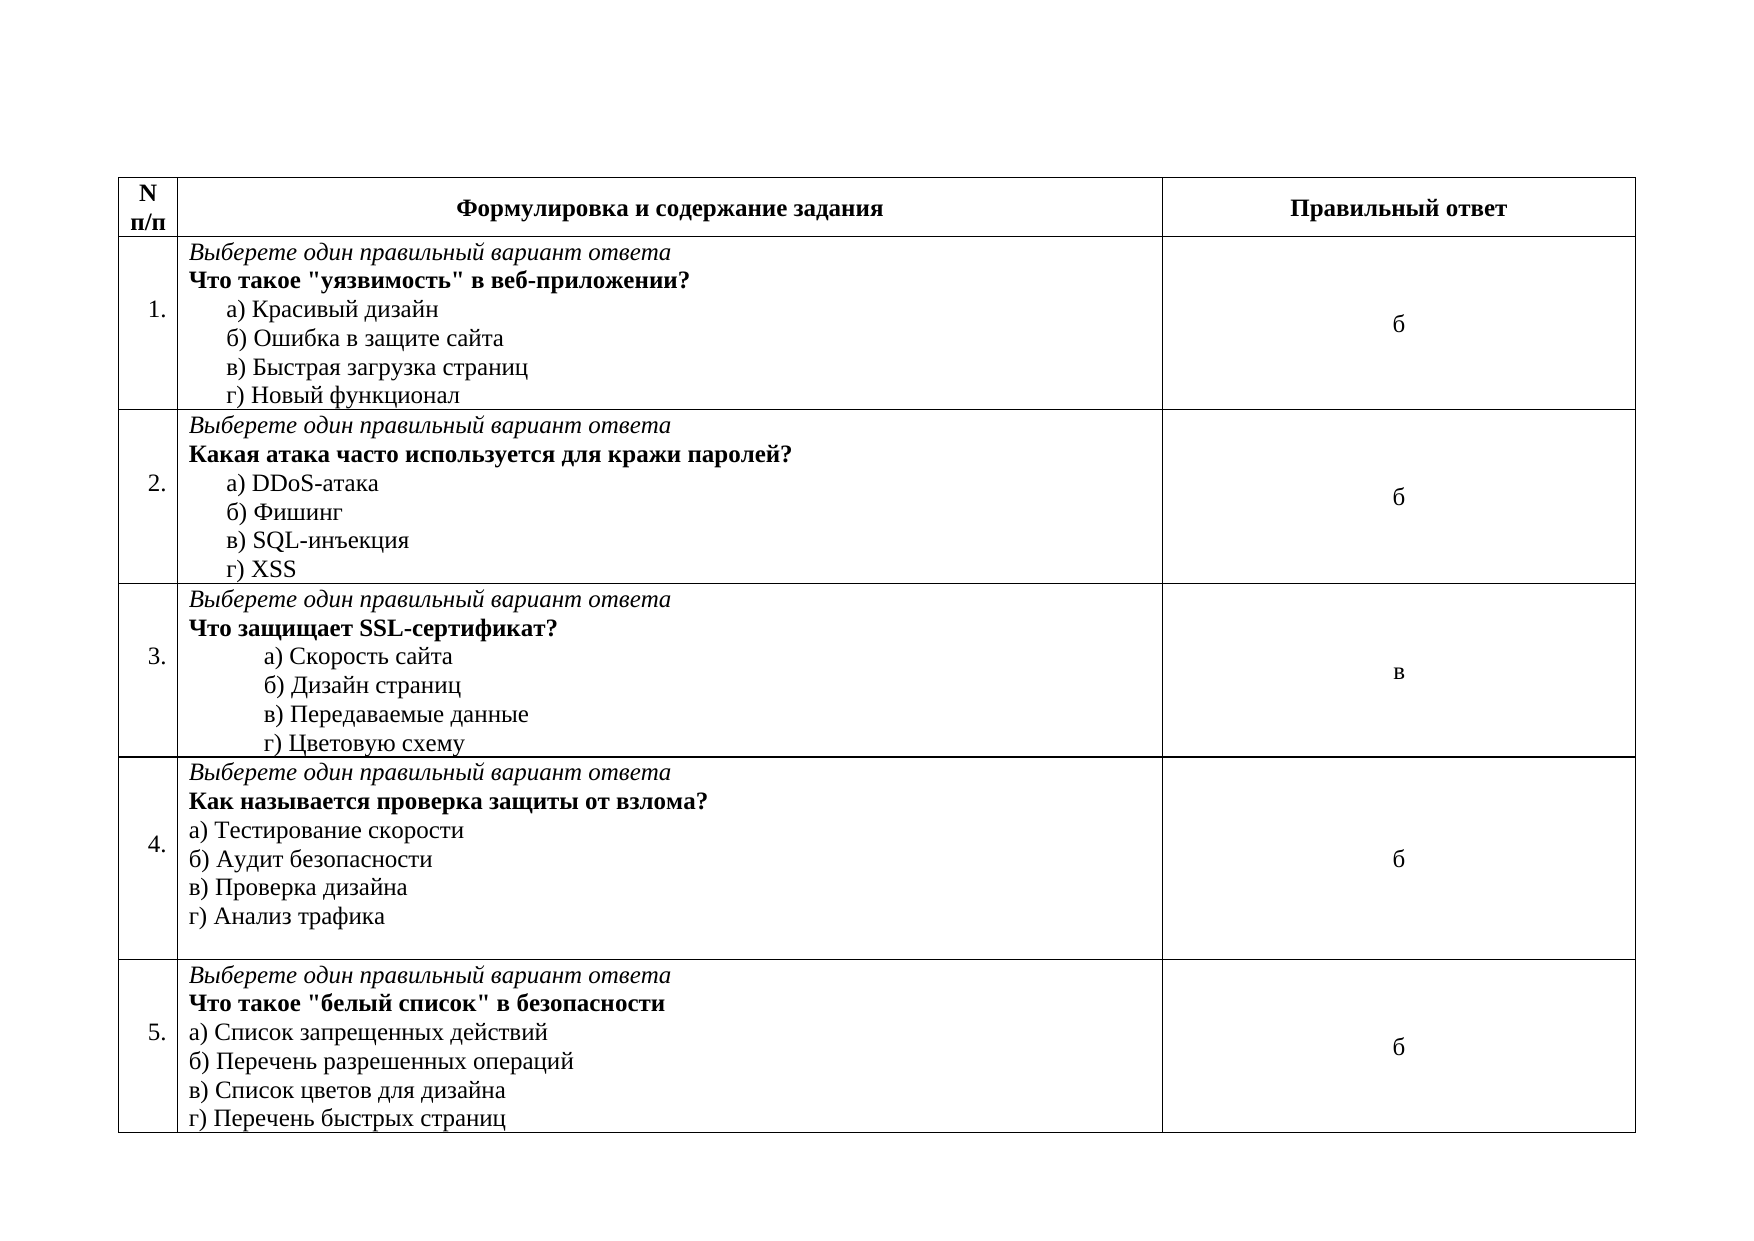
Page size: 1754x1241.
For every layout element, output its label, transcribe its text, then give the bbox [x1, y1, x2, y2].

table_cell [119, 584, 177, 756]
table_cell б [1163, 960, 1635, 1132]
table_cell б [1163, 410, 1635, 583]
table_header N п/п [119, 178, 177, 236]
table_cell Выберете один правильный вариант ответа Что такое "уязвимость" в веб-приложении? а) Красивый дизайн б) Ошибка в защите сайта в) Быстрая загрузка страниц г) Новый функционал [178, 237, 1162, 409]
table_cell б [1163, 237, 1635, 409]
table_header Формулировка и содержание задания [178, 178, 1162, 236]
table_cell [119, 758, 177, 959]
table_cell Выберете один правильный вариант ответа Как называется проверка защиты от взлома? а) Тестирование скорости б) Аудит безопасности в) Проверка дизайна г) Анализ трафика [178, 758, 1162, 959]
table_cell Выберете один правильный вариант ответа Что защищает SSL-сертификат? а) Скорость сайта б) Дизайн страниц в) Передаваемые данные г) Цветовую схему [178, 584, 1162, 756]
table_cell в [1163, 584, 1635, 756]
table_cell [119, 237, 177, 409]
table_cell [119, 960, 177, 1132]
table_cell Выберете один правильный вариант ответа Какая атака часто используется для кражи паролей? а) DDoS-атака б) Фишинг в) SQL-инъекция г) XSS [178, 410, 1162, 583]
table_cell б [1163, 758, 1635, 959]
table_header Правильный ответ [1163, 178, 1635, 236]
table_cell [119, 410, 177, 583]
table_cell Выберете один правильный вариант ответа Что такое "белый список" в безопасности а) Список запрещенных действий б) Перечень разрешенных операций в) Список цветов для дизайна г) Перечень быстрых страниц [178, 960, 1162, 1132]
